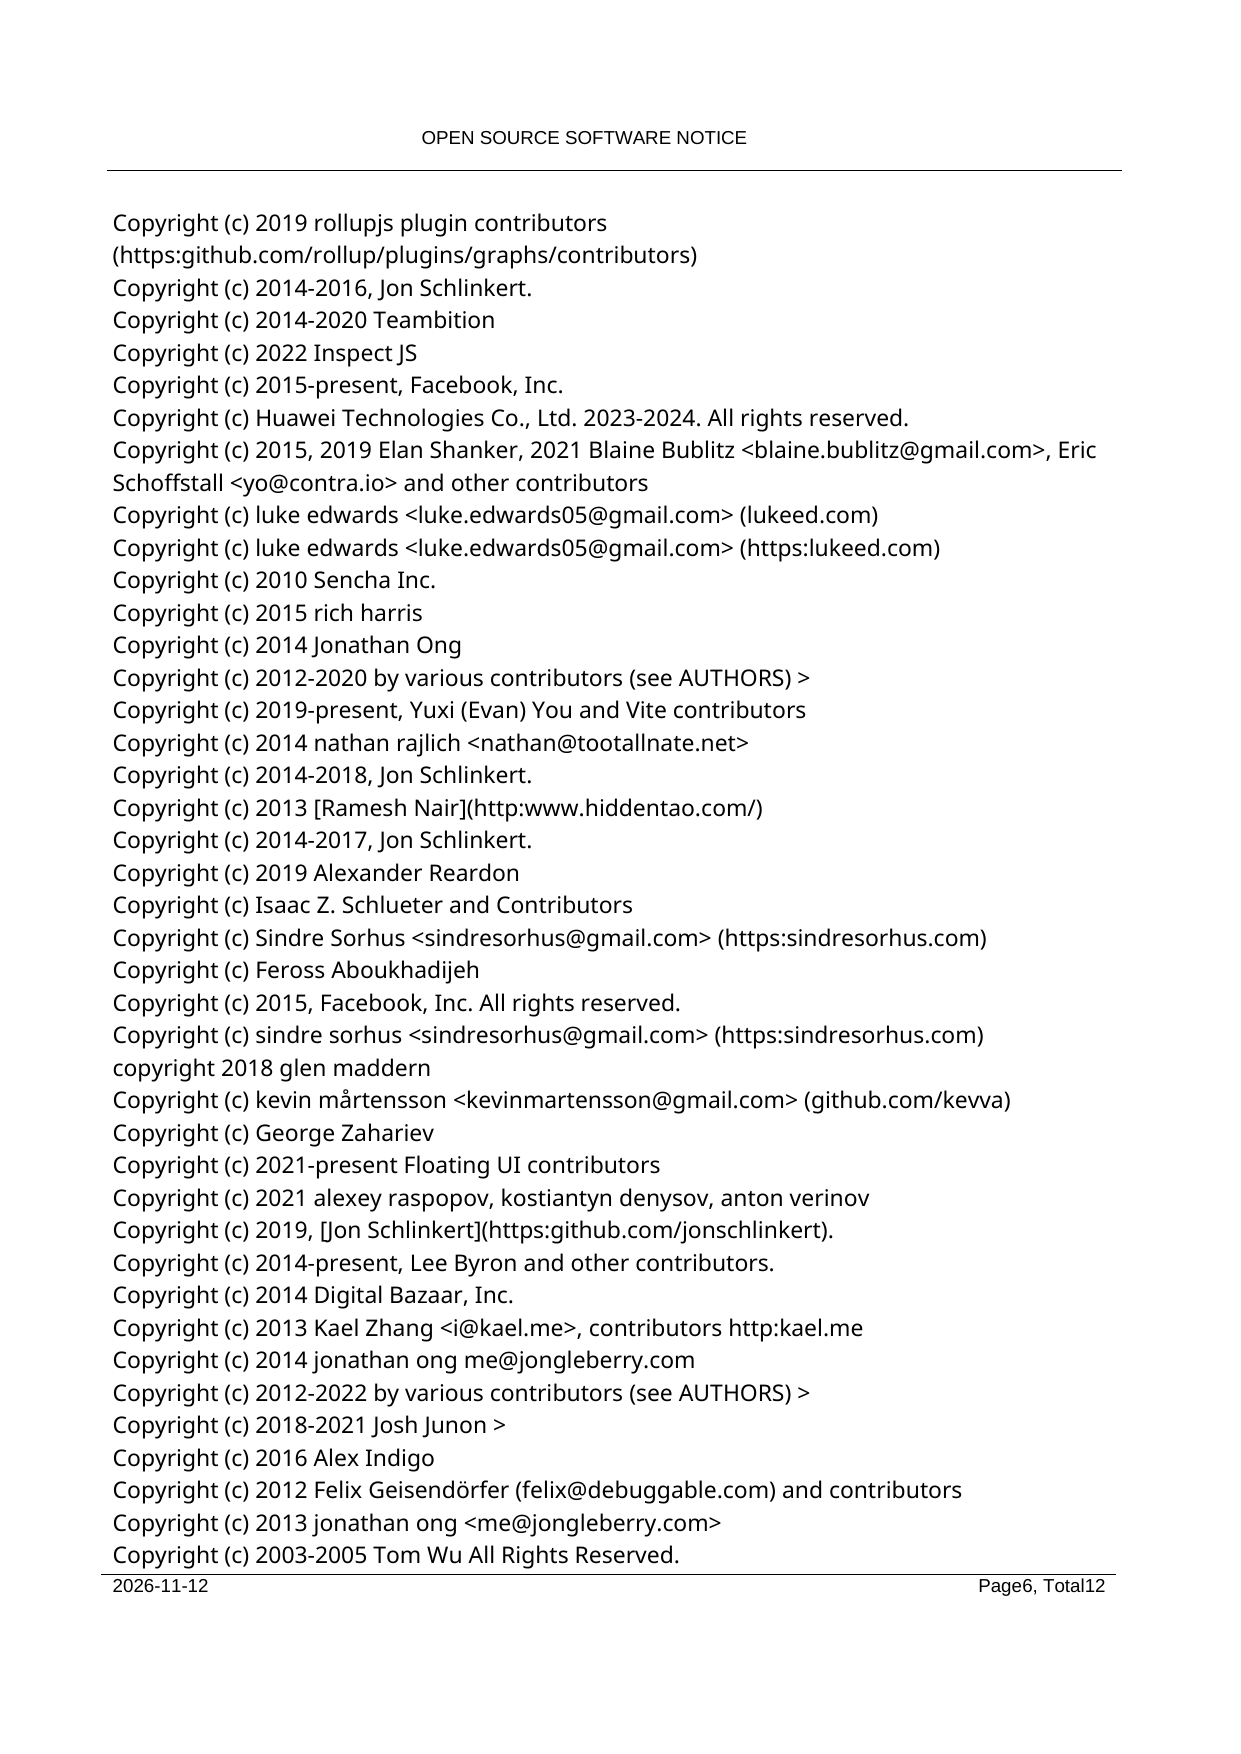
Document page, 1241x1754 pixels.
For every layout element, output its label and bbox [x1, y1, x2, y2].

text [112, 206, 1128, 1571]
